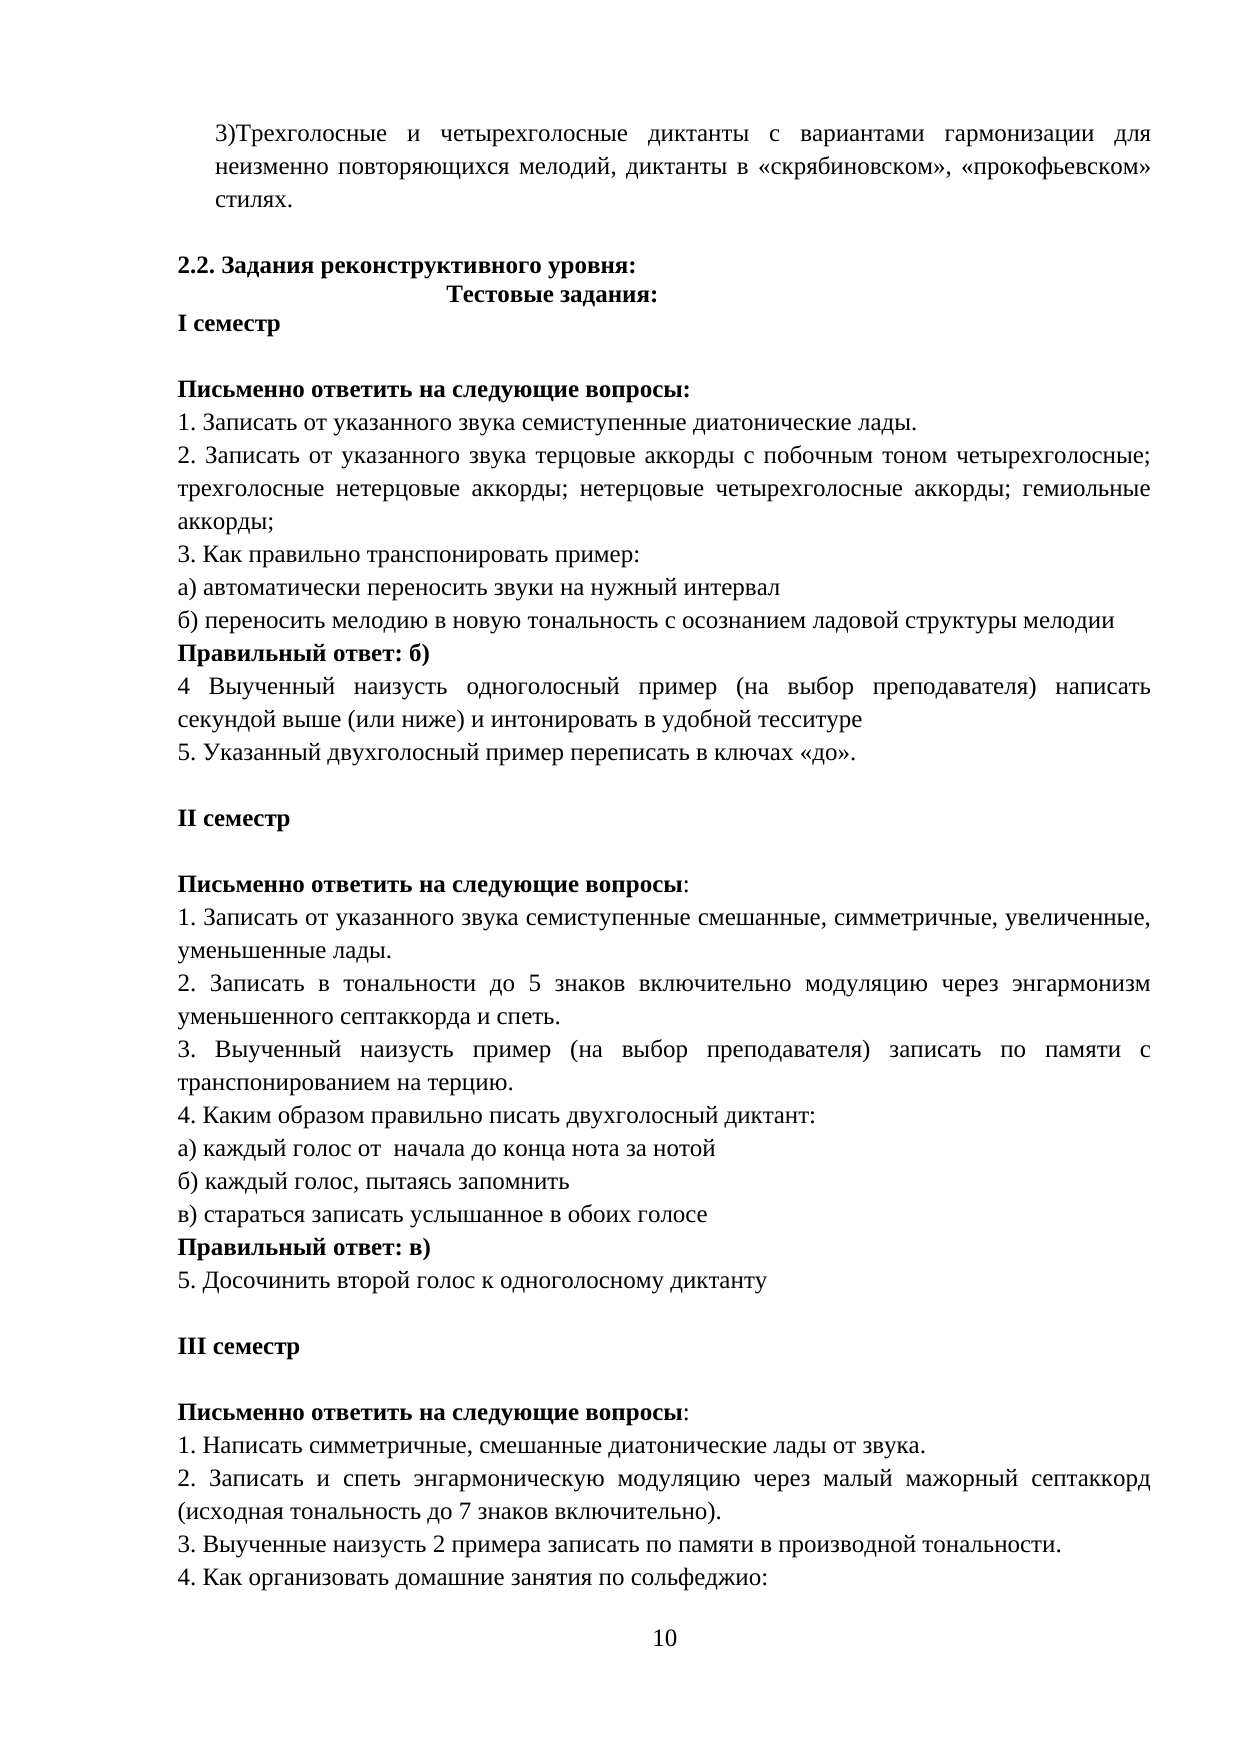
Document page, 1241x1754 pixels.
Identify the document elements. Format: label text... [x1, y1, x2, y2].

text Правильный ответ: в) [177, 1232, 1152, 1261]
text Письменно ответить на следующие вопросы: [177, 869, 1152, 898]
text 5. Досочинить второй голос к одноголосному диктанту [177, 1265, 1152, 1294]
text 3. Выученные наизусть 2 примера записать по памяти в производной тональности. [177, 1529, 1152, 1558]
text б) переносить мелодию в новую тональность с осознанием ладовой структуры мелодии [177, 605, 1152, 634]
text 4 Выученный наизусть одноголосный пример (на выбор преподавателя) написать секундой выше (или ниже) и интонировать в удобной тесситуре [177, 671, 1152, 733]
text 2. Записать от указанного звука терцовые аккорды с побочным тоном четырехголосные; трехголосные нетерцовые аккорды; нетерцовые четырехголосные аккорды; гемиольные аккорды; [177, 440, 1152, 534]
text III семестр [177, 1331, 1152, 1360]
text 4. Каким образом правильно писать двухголосный диктант: [177, 1100, 1152, 1129]
text 3. Как правильно транспонировать пример: [177, 539, 1152, 568]
text 2.2. Задания реконструктивного уровня: [177, 250, 1152, 279]
text I семестр [177, 308, 1152, 336]
text 1. Записать от указанного звука семиступенные диатонические лады. [177, 407, 1152, 436]
text II семестр [177, 803, 1152, 832]
text 2. Записать и спеть энгармоническую модуляцию через малый мажорный септаккорд (исходная тональность до 7 знаков включительно). [177, 1463, 1152, 1525]
text Правильный ответ: б) [177, 638, 1152, 667]
text Тестовые задания: [177, 279, 1152, 308]
text 3. Выученный наизусть пример (на выбор преподавателя) записать по памяти с транспонированием на терцию. [177, 1034, 1152, 1096]
text 3)Трехголосные и четырехголосные диктанты с вариантами гармонизации для неизменно повторяющихся мелодий, диктанты в «скрябиновском», «прокофьевском» стилях. [215, 118, 1152, 213]
text Письменно ответить на следующие вопросы: [177, 374, 1152, 402]
text б) каждый голос, пытаясь запомнить [177, 1166, 1152, 1195]
text Письменно ответить на следующие вопросы: [177, 1397, 1152, 1426]
text 1. Записать от указанного звука семиступенные смешанные, симметричные, увеличенные, уменьшенные лады. [177, 902, 1152, 964]
text 5. Указанный двухголосный пример переписать в ключах «до». [177, 737, 1152, 766]
text в) стараться записать услышанное в обоих голосе [177, 1199, 1152, 1228]
text а) каждый голос от начала до конца нота за нотой [177, 1133, 1152, 1162]
text 1. Написать симметричные, смешанные диатонические лады от звука. [177, 1430, 1152, 1459]
text а) автоматически переносить звуки на нужный интервал [177, 572, 1152, 601]
text 4. Как организовать домашние занятия по сольфеджио: [177, 1562, 1152, 1591]
text 2. Записать в тональности до 5 знаков включительно модуляцию через энгармонизм уменьшенного септаккорда и спеть. [177, 968, 1152, 1030]
